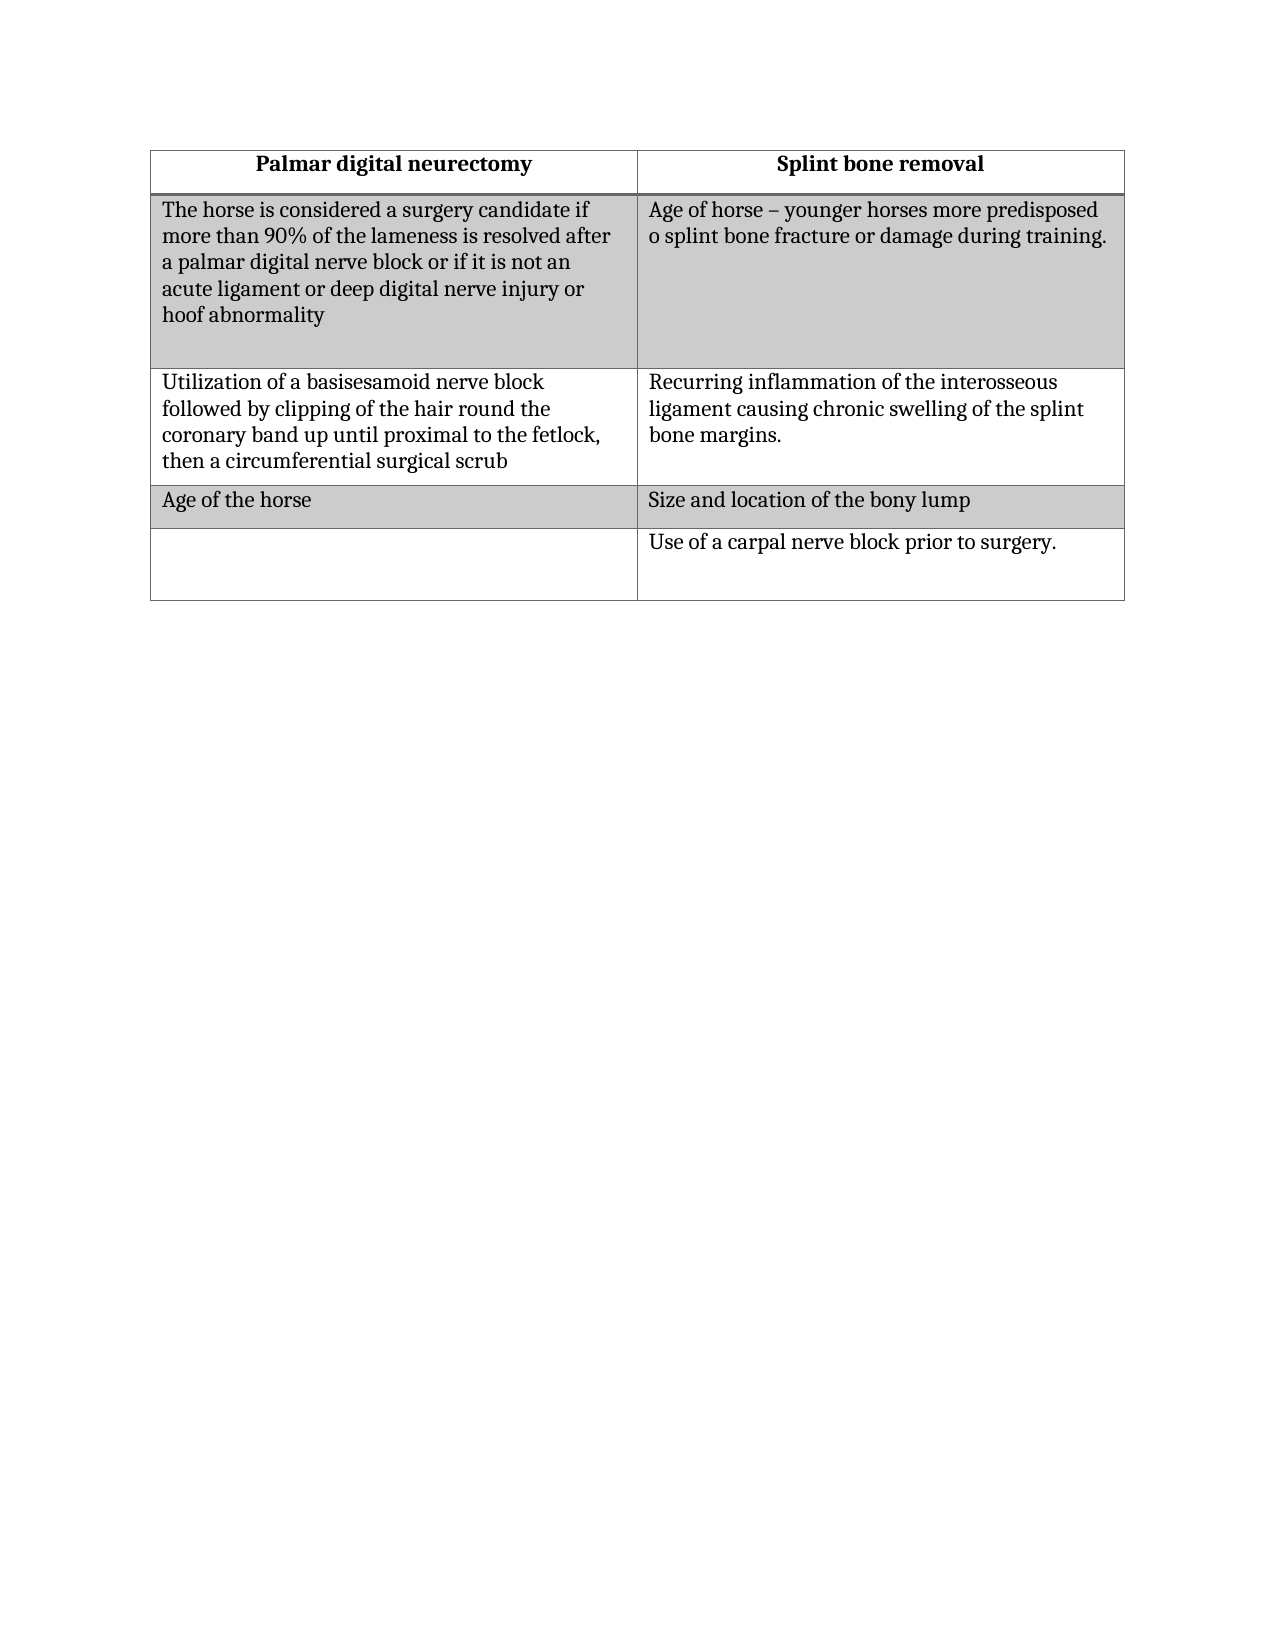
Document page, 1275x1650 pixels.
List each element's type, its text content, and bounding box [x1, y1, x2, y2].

table_cell Recurring inflammation of the interosseous ligament causing chronic swelling of the splint bone margins. [638, 369, 1124, 485]
table_header Splint bone removal [638, 151, 1124, 193]
table_cell Use of a carpal nerve block prior to surgery. [638, 529, 1124, 600]
table_cell Age of the horse [151, 486, 637, 528]
table_cell Size and location of the bony lump [638, 486, 1124, 528]
table_cell Age of horse – younger horses more predisposed o splint bone fracture or damage during training. [638, 196, 1124, 368]
table_cell Utilization of a basisesamoid nerve block followed by clipping of the hair round the coronary band up until proximal to the fetlock, then a circumferential surgical scrub [151, 369, 637, 485]
table_cell [151, 529, 637, 600]
table_header Palmar digital neurectomy [151, 151, 637, 193]
table_cell The horse is considered a surgery candidate if more than 90% of the lameness is resolved after a palmar digital nerve block or if it is not an acute ligament or deep digital nerve injury or hoof abnormality [151, 196, 637, 368]
